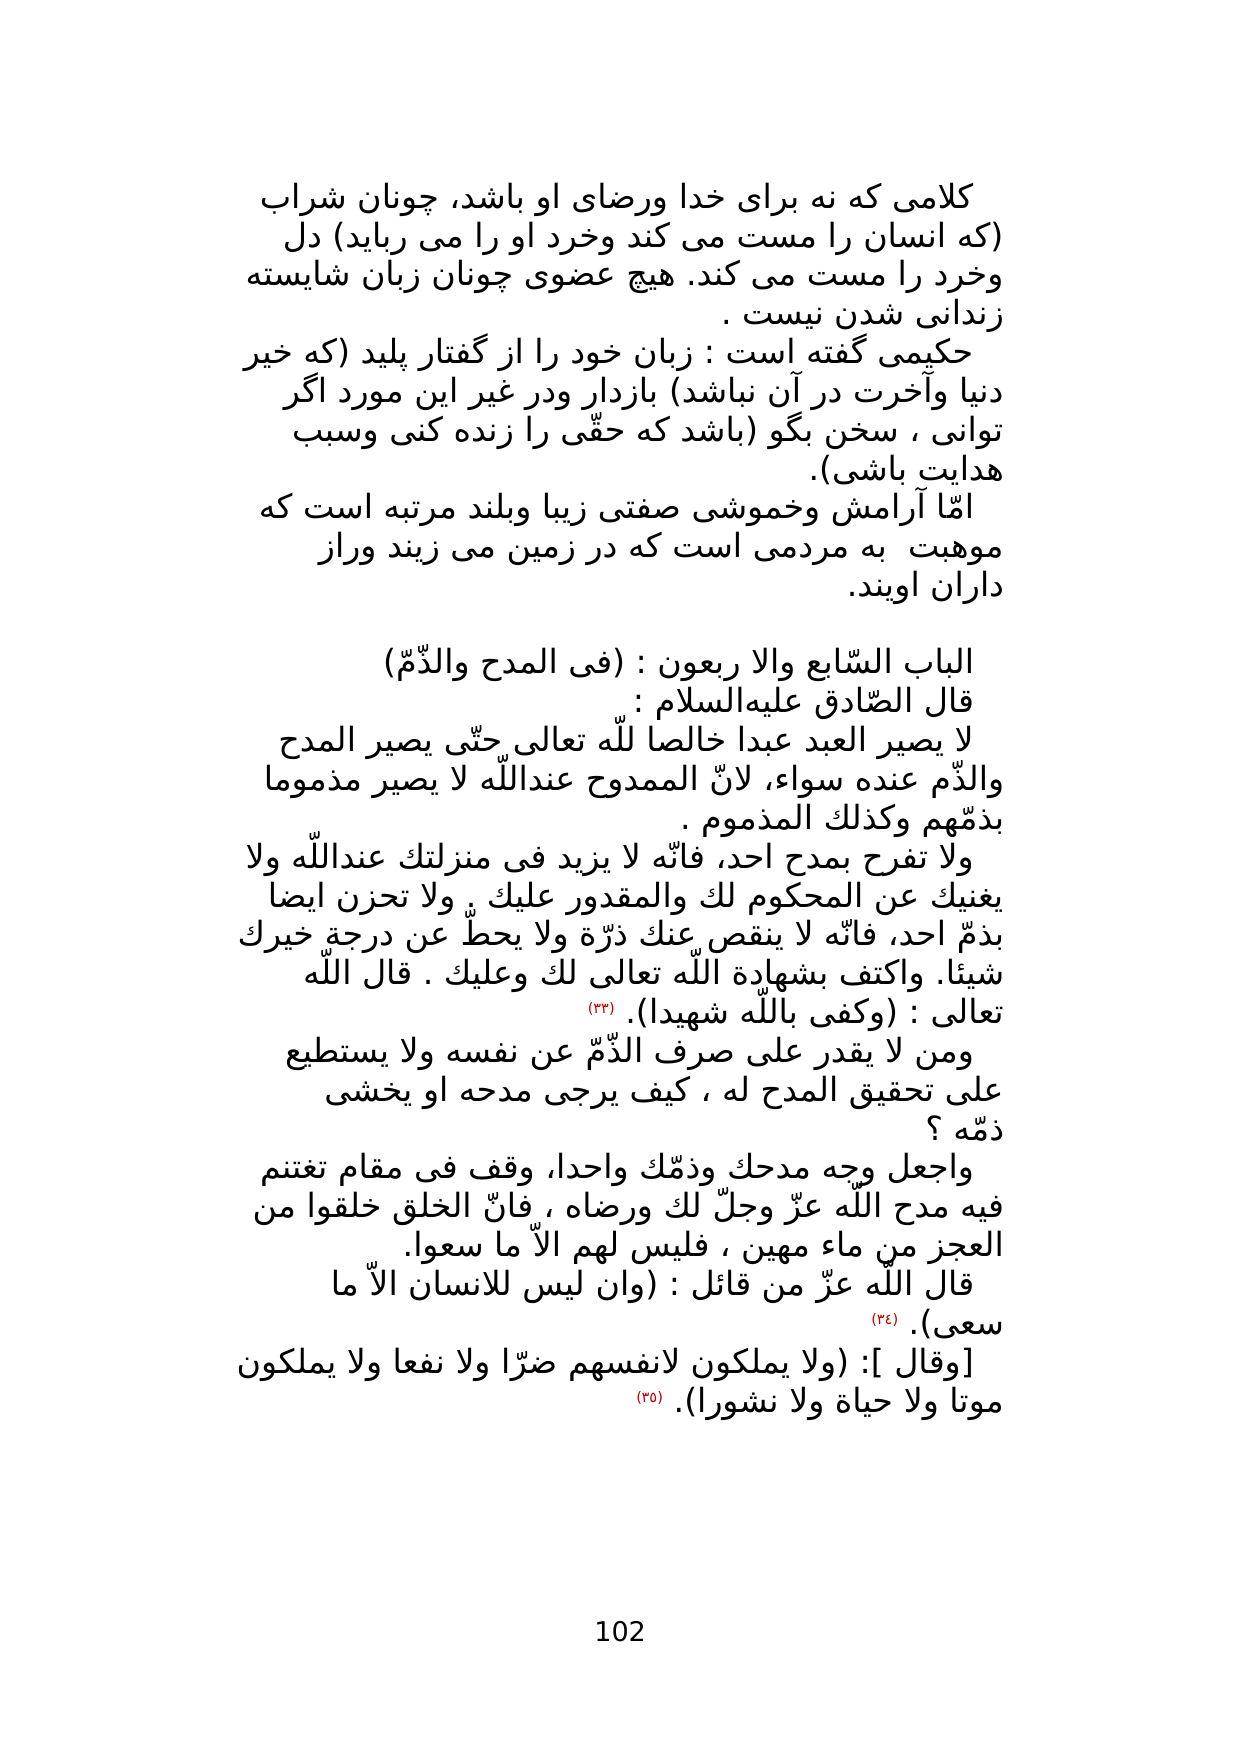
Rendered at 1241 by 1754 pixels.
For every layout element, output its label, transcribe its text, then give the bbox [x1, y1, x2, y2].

text الباب السّابع والا ربعون : (فى المدح والذّمّ) [236, 643, 1004, 682]
text واجعل وجه مدحك وذمّك واحدا، وقف فى مقام تغتنم فيه مدح اللّه عزّ وجلّ لك ورضاه ، فانّ الخلق خلقوا من العجز من ماء مهين ، فليس لهم الاّ ما سعوا. [236, 1148, 1004, 1264]
text قال اللّه عزّ من قائل : (وان ليس للانسان الاّ ما سعى). (٣٤) [236, 1264, 1004, 1342]
text قال الصّادق عليه‌السلام : [236, 682, 1004, 721]
text كلامى كه نه براى خدا ورضاى او باشد، چونان شراب (كه انسان را مست مى كند وخرد او را مى ربايد) دل وخرد را مست مى كند. هيچ عضوى چونان زبان شايسته زندانى شدن نيست . [236, 177, 1004, 333]
text ومن لا يقدر على صرف الذّمّ عن نفسه ولا يستطيع على تحقيق المدح له ، كيف يرجى مدحه او يخشى ذمّه ؟ [236, 1031, 1004, 1148]
text لا يصير العبد عبدا خالصا للّه تعالى حتّى يصير المدح والذّم عنده سواء، لانّ الممدوح عنداللّه لا يصير مذموما بذمّهم وكذلك المذموم . [236, 721, 1004, 837]
text حكيمى گفته است : زبان خود را از گفتار پليد (كه خير دنيا وآخرت در آن نباشد) بازدار ودر غير اين مورد اگر توانى ، سخن بگو (باشد كه حقّى را زنده كنى وسبب هدايت باشى). [236, 333, 1004, 488]
text امّا آرامش وخموشى صفتى زيبا وبلند مرتبه است كه موهبت به مردمى است كه در زمين مى زيند وراز داران اويند. [236, 488, 1004, 604]
text [وقال ]: (ولا يملكون لانفسهم ضرّا ولا نفعا ولا يملكون موتا ولا حياة ولا نشورا). (٣٥) [236, 1342, 1004, 1420]
text ولا تفرح بمدح احد، فانّه لا يزيد فى منزلتك عنداللّه ولا يغنيك عن المحكوم لك والمقدور عليك . ولا تحزن ايضا بذمّ احد، فانّه لا ينقص عنك ذرّة ولا يحطّ عن درجة خيرك شيئا. واكتف بشهادة اللّه تعالى لك وعليك . قال اللّه تعالى : (وكفى باللّه شهيدا). (٣٣) [236, 837, 1004, 1031]
